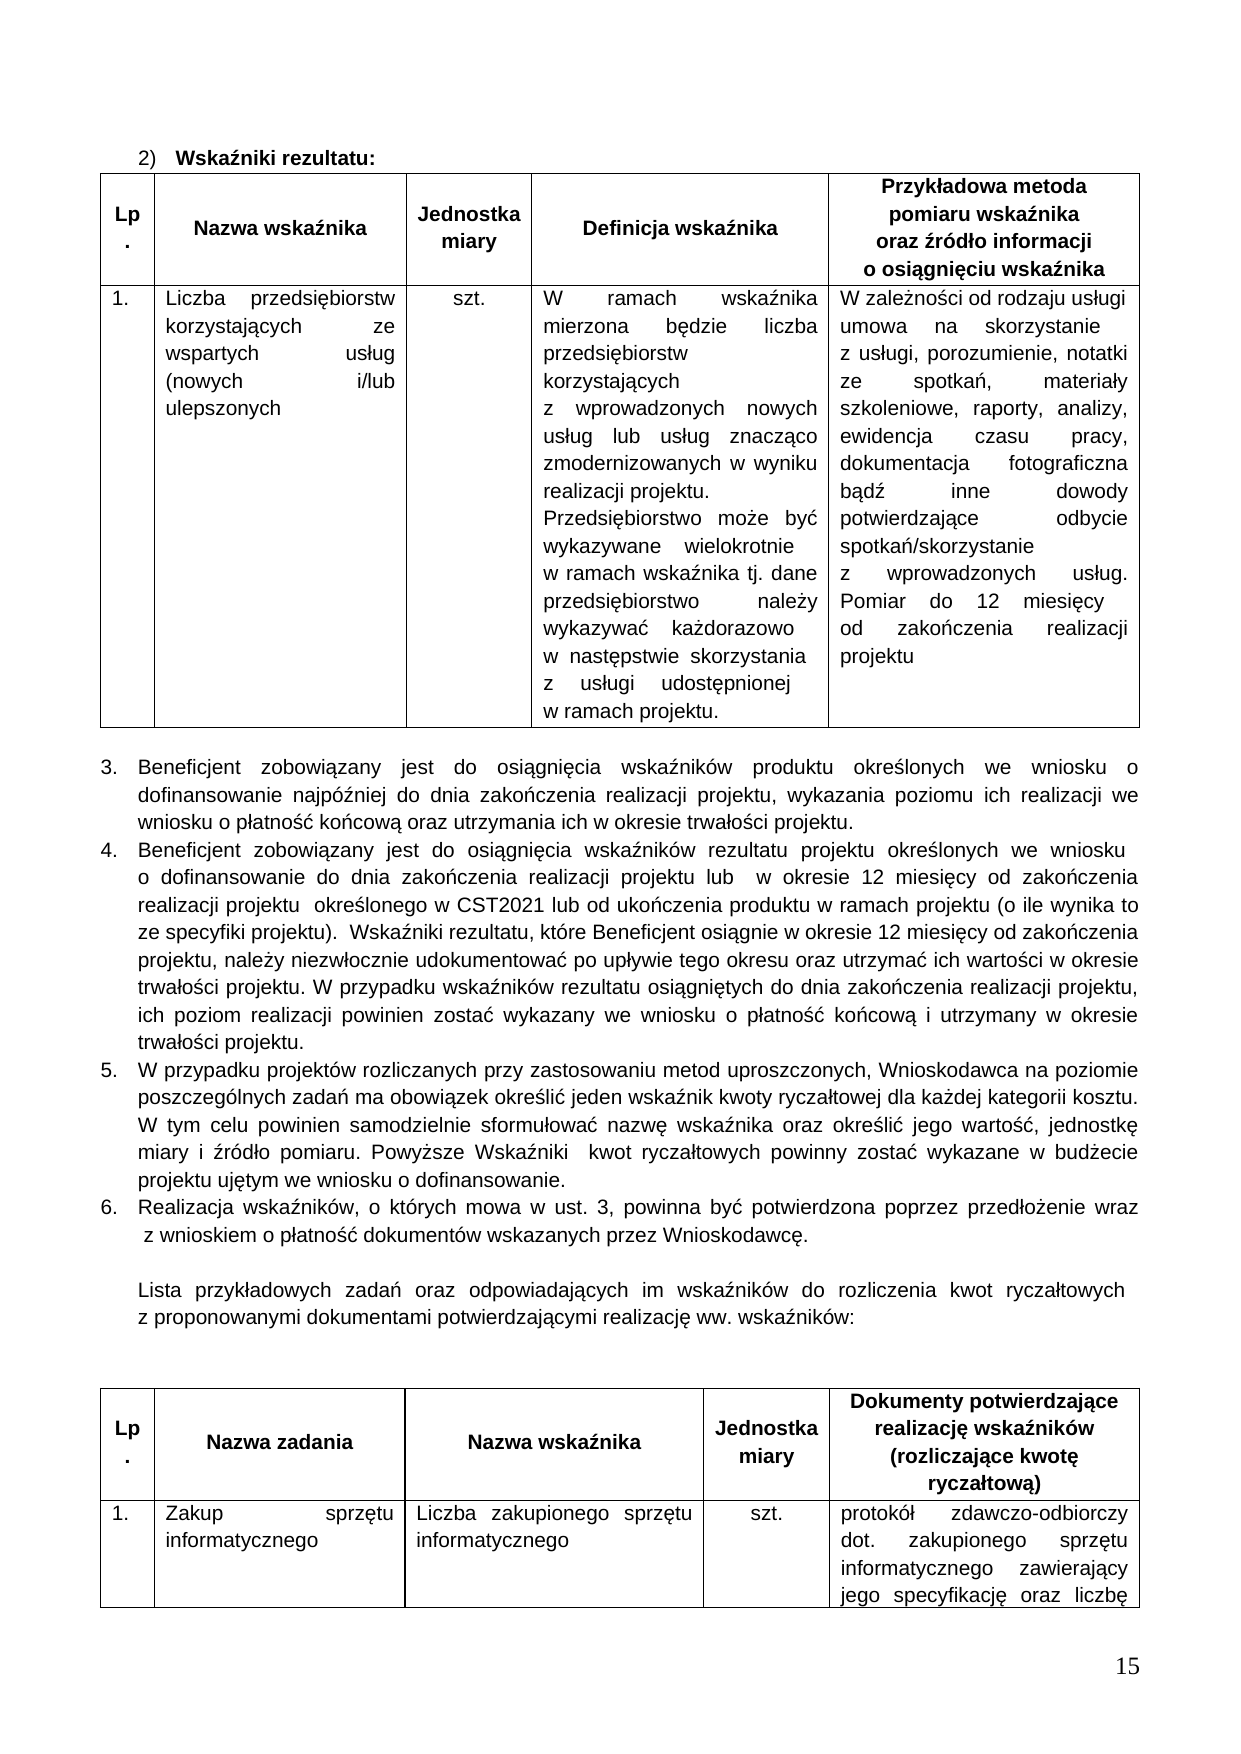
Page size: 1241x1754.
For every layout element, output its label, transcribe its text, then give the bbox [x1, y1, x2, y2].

table_header Przykładowa metoda pomiaru wskaźnika oraz źródło informacji o osiągnięciu wskaźnika [829, 174, 1139, 285]
list Realizacja wskaźników, o których mowa w ust. 3, powinna być potwierdzona poprzez przedłożenie wraz z wnioskiem o płatność dokumentów wskazanych przez Wnioskodawcę. [100, 1195, 1140, 1247]
table_header Jednostka miary [407, 174, 531, 285]
table_header Nazwa wskaźnika [155, 174, 406, 285]
table_header Lp. [101, 174, 154, 285]
table_header Nazwa zadania [155, 1389, 404, 1499]
list W przypadku projektów rozliczanych przy zastosowaniu metod uproszczonych, Wnioskodawca na poziomie poszczególnych zadań ma obowiązek określić jeden wskaźnik kwoty ryczałtowej dla każdej kategorii kosztu. W tym celu powinien samodzielnie sformułować nazwę wskaźnika oraz określić jego wartość, jednostkę miary i źródło pomiaru. Powyższe Wskaźniki kwot ryczałtowych powinny zostać wykazane w budżecie projektu ujętym we wniosku o dofinansowanie. [100, 1058, 1140, 1192]
list Beneficjent zobowiązany jest do osiągnięcia wskaźników produktu określonych we wniosku o dofinansowanie najpóźniej do dnia zakończenia realizacji projektu, wykazania poziomu ich realizacji we wniosku o płatność końcową oraz utrzymania ich w okresie trwałości projektu. [100, 755, 1140, 834]
table_cell W ramach wskaźnika mierzona będzie liczba przedsiębiorstw korzystających z wprowadzonych nowych usług lub usług znacząco zmodernizowanych w wyniku realizacji projektu. Przedsiębiorstwo może być wykazywane wielokrotnie w ramach wskaźnika tj. dane przedsiębiorstwo należy wykazywać każdorazowo w następstwie skorzystania z usługi udostępnionej w ramach projektu. [532, 286, 828, 727]
table_cell szt. [704, 1501, 829, 1607]
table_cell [155, 1501, 404, 1607]
table_cell 1. [101, 1501, 154, 1607]
table_cell Liczba przedsiębiorstw korzystających ze wspartych usług (nowych i/lub ulepszonych [155, 286, 406, 727]
table_header Definicja wskaźnika [532, 174, 828, 285]
table_header Dokumenty potwierdzające realizację wskaźników (rozliczające kwotę ryczałtową) [830, 1389, 1139, 1499]
list Wskaźniki rezultatu: [138, 146, 1140, 169]
table_header Jednostka miary [704, 1389, 829, 1499]
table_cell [830, 1501, 1139, 1607]
table_header Lp. [101, 1389, 154, 1499]
table_cell W zależności od rodzaju usługi umowa na skorzystanie z usługi, porozumienie, notatki ze spotkań, materiały szkoleniowe, raporty, analizy, ewidencja czasu pracy, dokumentacja fotograficzna bądź inne dowody potwierdzające odbycie spotkań/skorzystanie z wprowadzonych usług. Pomiar do 12 miesięcy od zakończenia realizacji projektu [829, 286, 1139, 727]
table_header Nazwa wskaźnika [406, 1389, 703, 1499]
text Lista przykładowych zadań oraz odpowiadających im wskaźników do rozliczenia kwot ryczałtowych z proponowanymi dokumentami potwierdzającymi realizację ww. wskaźników: [138, 1278, 1140, 1329]
table_cell 1. [101, 286, 154, 727]
list Beneficjent zobowiązany jest do osiągnięcia wskaźników rezultatu projektu określonych we wniosku o dofinansowanie do dnia zakończenia realizacji projektu lub w okresie 12 miesięcy od zakończenia realizacji projektu określonego w CST2021 lub od ukończenia produktu w ramach projektu (o ile wynika to ze specyfiki projektu). Wskaźniki rezultatu, które Beneficjent osiągnie w okresie 12 miesięcy od zakończenia projektu, należy niezwłocznie udokumentować po upływie tego okresu oraz utrzymać ich wartości w okresie trwałości projektu. W przypadku wskaźników rezultatu osiągniętych do dnia zakończenia realizacji projektu, ich poziom realizacji powinien zostać wykazany we wniosku o płatność końcową i utrzymany w okresie trwałości projektu. [100, 838, 1140, 1054]
table_cell szt. [407, 286, 531, 727]
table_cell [406, 1501, 703, 1607]
